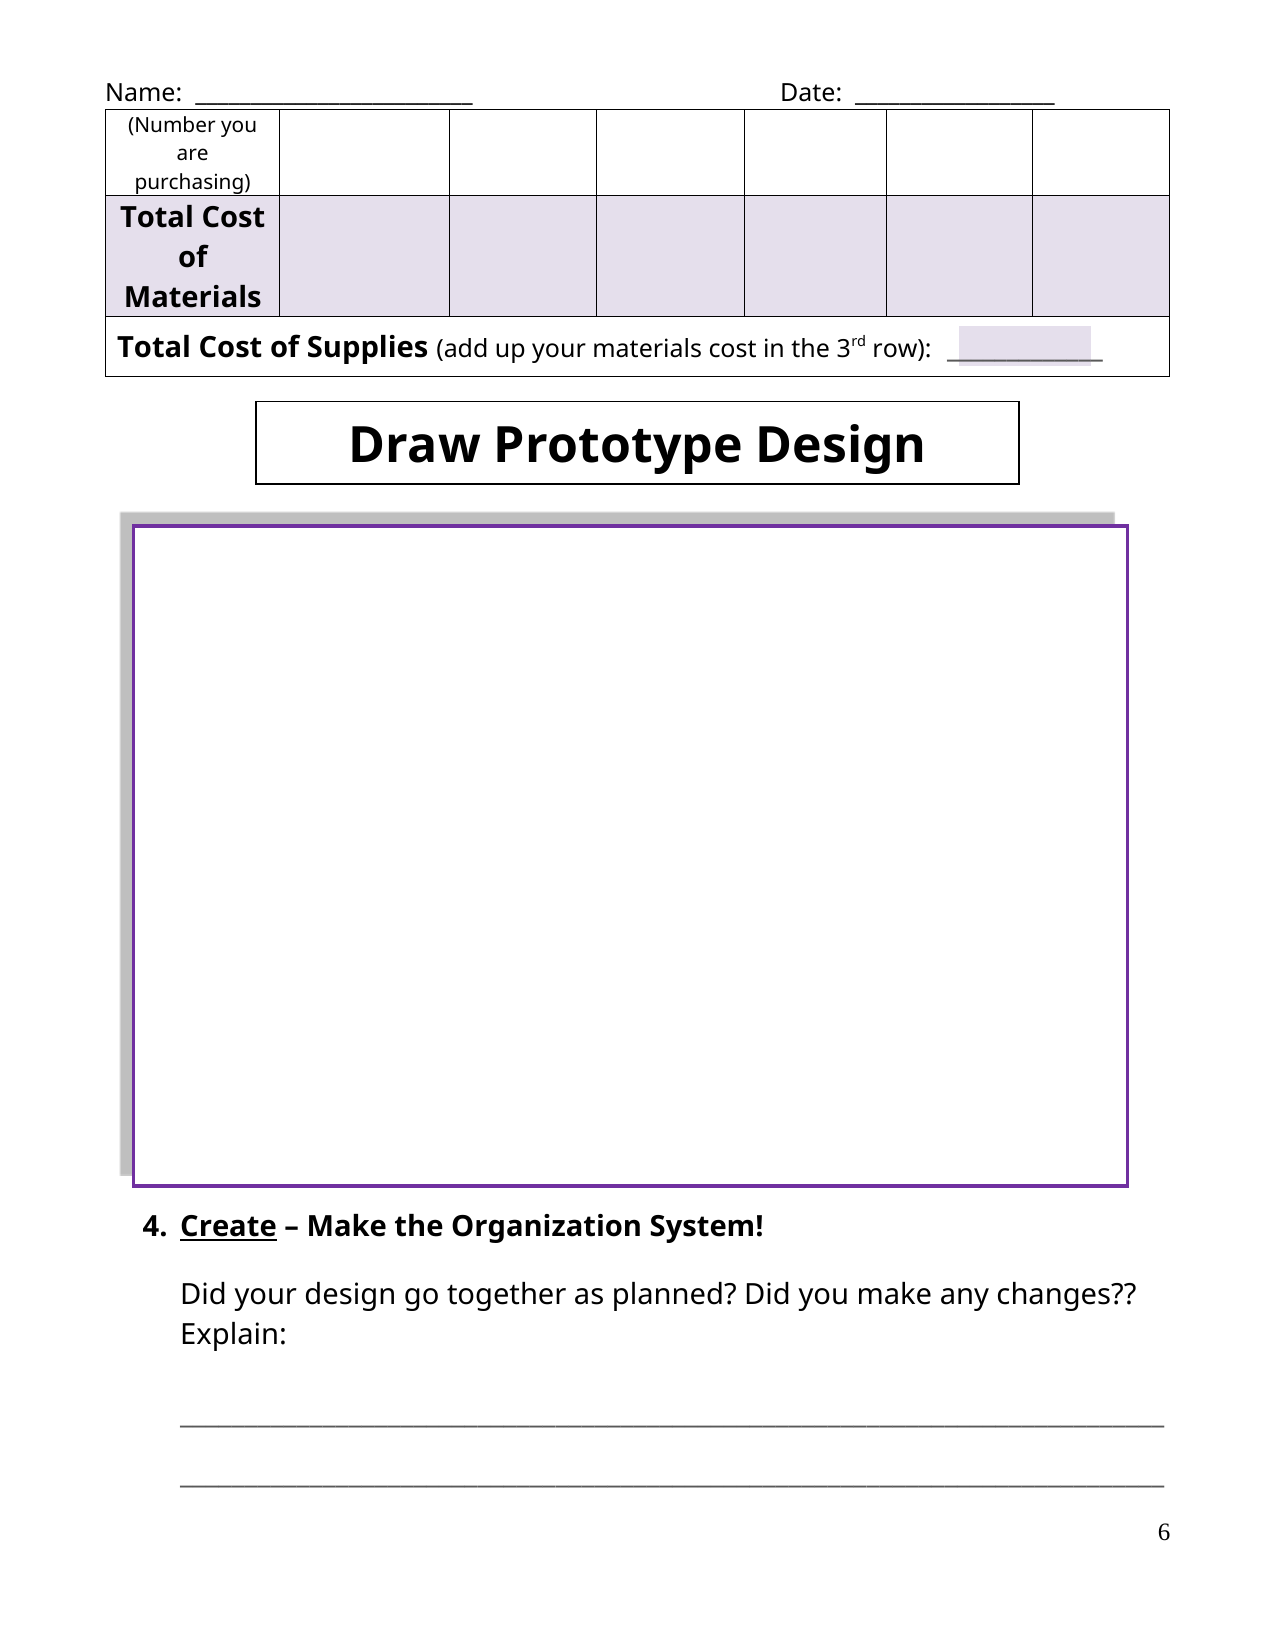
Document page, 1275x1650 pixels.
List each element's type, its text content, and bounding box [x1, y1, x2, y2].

table_cell Total Cost of Materials [106, 196, 279, 316]
table_cell [1033, 196, 1169, 316]
table_cell [280, 196, 449, 316]
table_cell [1033, 110, 1169, 195]
table_cell [450, 110, 596, 195]
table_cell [106, 110, 279, 195]
table_cell [745, 110, 886, 195]
table_cell Total Cost of Supplies (add up your materials cost in the 3rd row): _____________ [106, 317, 1169, 376]
table_cell [450, 196, 596, 316]
table_cell [887, 110, 1032, 195]
list Create – Make the Organization System! [142, 1205, 1170, 1245]
table_cell [280, 110, 449, 195]
table_cell [745, 196, 886, 316]
table_cell [597, 196, 744, 316]
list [180, 1393, 1170, 1492]
list Did your design go together as planned? Did you make any changes?? Explain: [180, 1273, 1170, 1353]
table_cell [597, 110, 744, 195]
table_cell [887, 196, 1032, 316]
